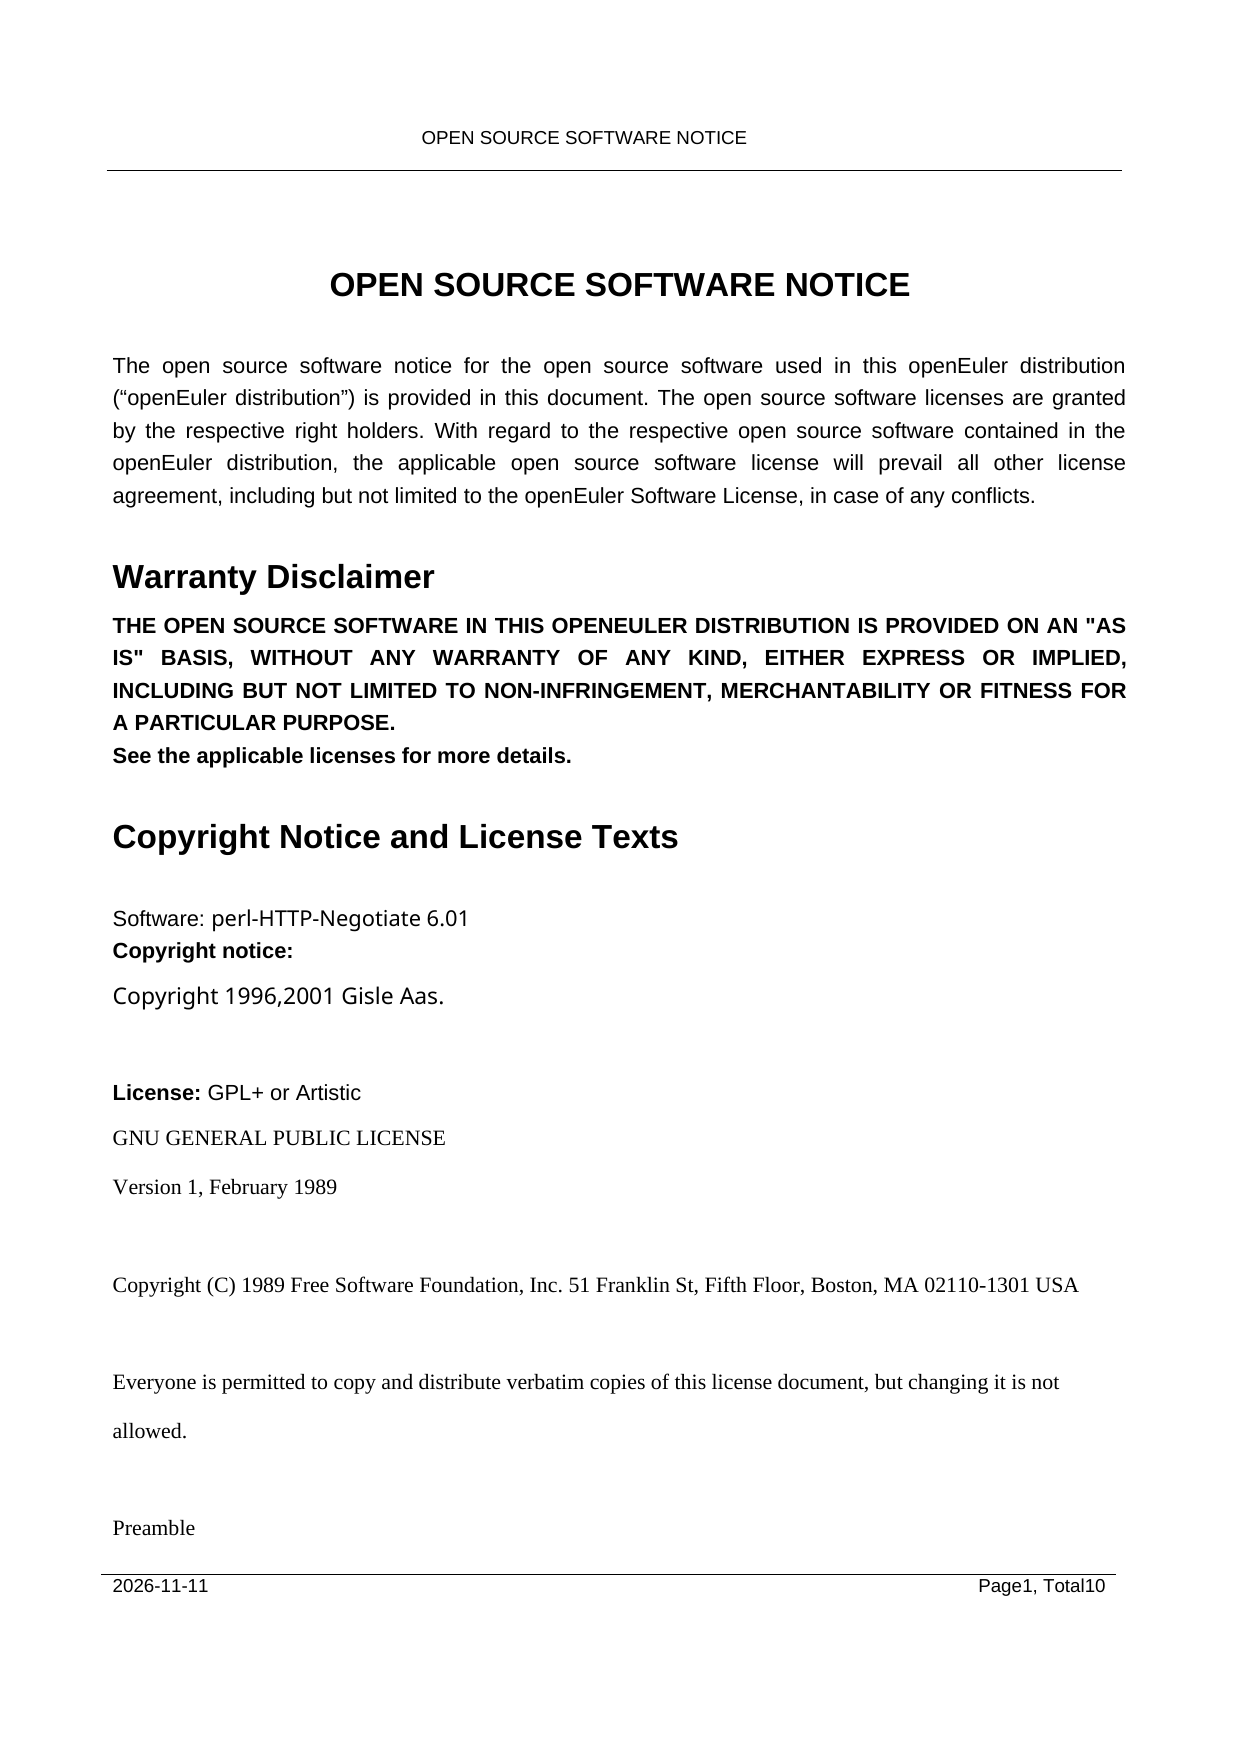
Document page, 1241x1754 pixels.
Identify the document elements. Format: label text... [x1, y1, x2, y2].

text Copyright notice: [112, 934, 1128, 966]
text License: GPL+ or Artistic [112, 1077, 1128, 1109]
text Warranty Disclaimer [112, 544, 1128, 609]
text Software: perl-HTTP-Negotiate 6.01 [112, 901, 1128, 934]
text THE OPEN SOURCE SOFTWARE IN THIS OPENEULER DISTRIBUTION IS PROVIDED ON AN "AS IS" BASIS, WITHOUT ANY WARRANTY OF ANY KIND, EITHER EXPRESS OR IMPLIED, INCLUDING BUT NOT LIMITED TO NON-INFRINGEMENT, MERCHANTABILITY OR FITNESS FOR A PARTICULAR PURPOSE. See the applicable licenses for more details. [112, 609, 1128, 771]
text The open source software notice for the open source software used in this openEuler distribution (“openEuler distribution”) is provided in this document. The open source software licenses are granted by the respective right holders. With regard to the respective open source software contained in the openEuler distribution, the applicable open source software license will prevail all other license agreement, including but not limited to the openEuler Software License, in case of any conflicts. [112, 349, 1128, 511]
text Copyright 1996,2001 Gisle Aas. [112, 979, 1128, 1060]
text Copyright Notice and License Texts [112, 804, 1128, 869]
text OPEN SOURCE SOFTWARE NOTICE [112, 251, 1128, 316]
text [112, 1122, 1128, 1544]
